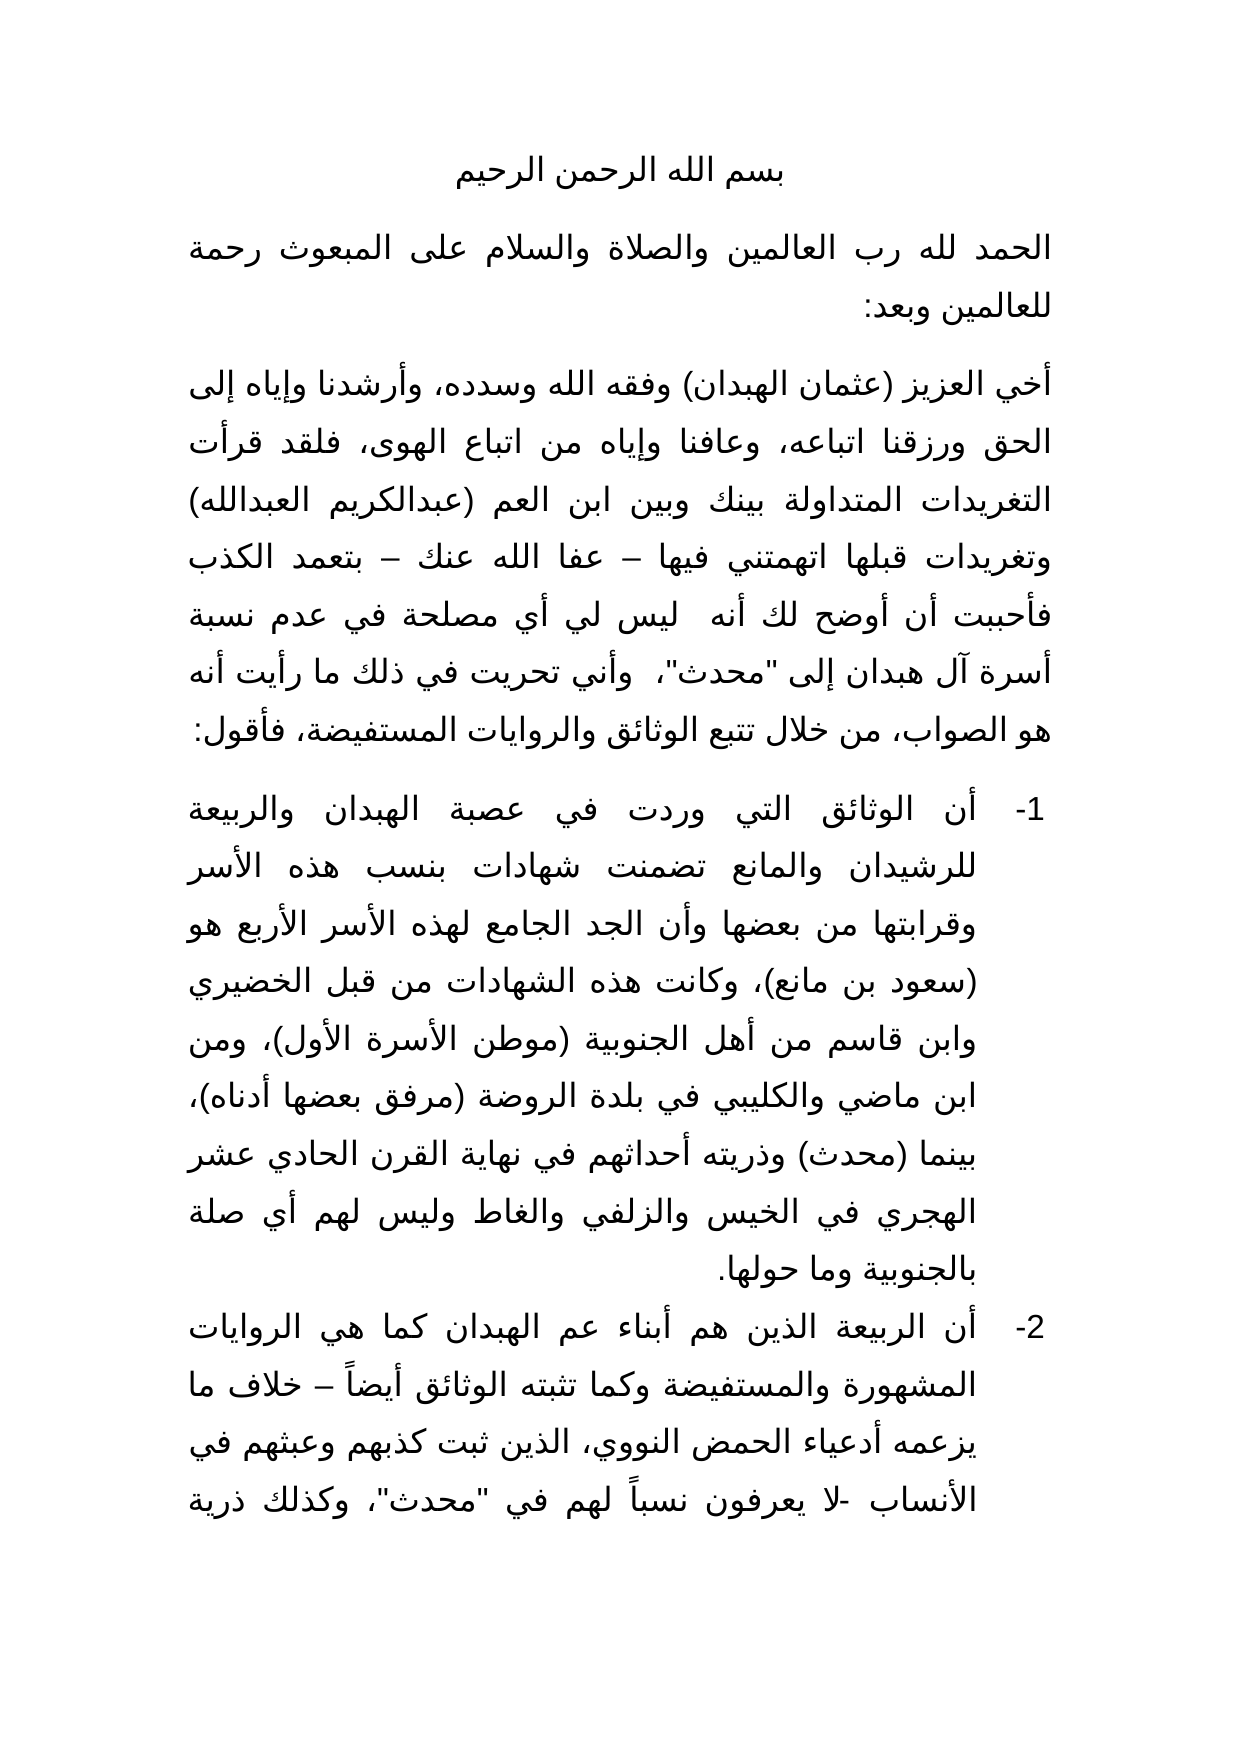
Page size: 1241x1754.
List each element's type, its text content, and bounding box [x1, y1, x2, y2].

text أخي العزيز (عثمان الهبدان) وفقه الله وسدده، وأرشدنا وإياه إلى الحق ورزقنا اتباعه، وعافنا وإياه من اتباع الهوى، فلقد قرأت التغريدات المتداولة بينك وبين ابن العم (عبدالكريم العبدالله) وتغريدات قبلها اتهمتني فيها – عفا الله عنك – بتعمد الكذب فأحببت أن أوضح لك أنه ليس لي أي مصلحة في عدم نسبة أسرة آل هبدان إلى "محدث"، وأني تحريت في ذلك ما رأيت أنه هو الصواب، من خلال تتبع الوثائق والروايات المستفيضة، فأقول: [187, 364, 1053, 748]
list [187, 1307, 1015, 1518]
list أن الوثائق التي وردت في عصبة الهبدان والربيعة للرشيدان والمانع تضمنت شهادات بنسب هذه الأسر وقرابتها من بعضها وأن الجد الجامع لهذه الأسر الأربع هو (سعود بن مانع)، وكانت هذه الشهادات من قبل الخضيري وابن قاسم من أهل الجنوبية (موطن الأسرة الأول)، ومن ابن ماضي والكليبي في بلدة الروضة (مرفق بعضها أدناه)، بينما (محدث) وذريته أحداثهم في نهاية القرن الحادي عشر الهجري في الخيس والزلفي والغاط وليس لهم أي صلة بالجنوبية وما حولها. [187, 788, 1015, 1288]
text الحمد لله رب العالمين والصلاة والسلام على المبعوث رحمة للعالمين وبعد: [187, 228, 1053, 324]
text بسم الله الرحمن الرحيم [187, 150, 1053, 188]
